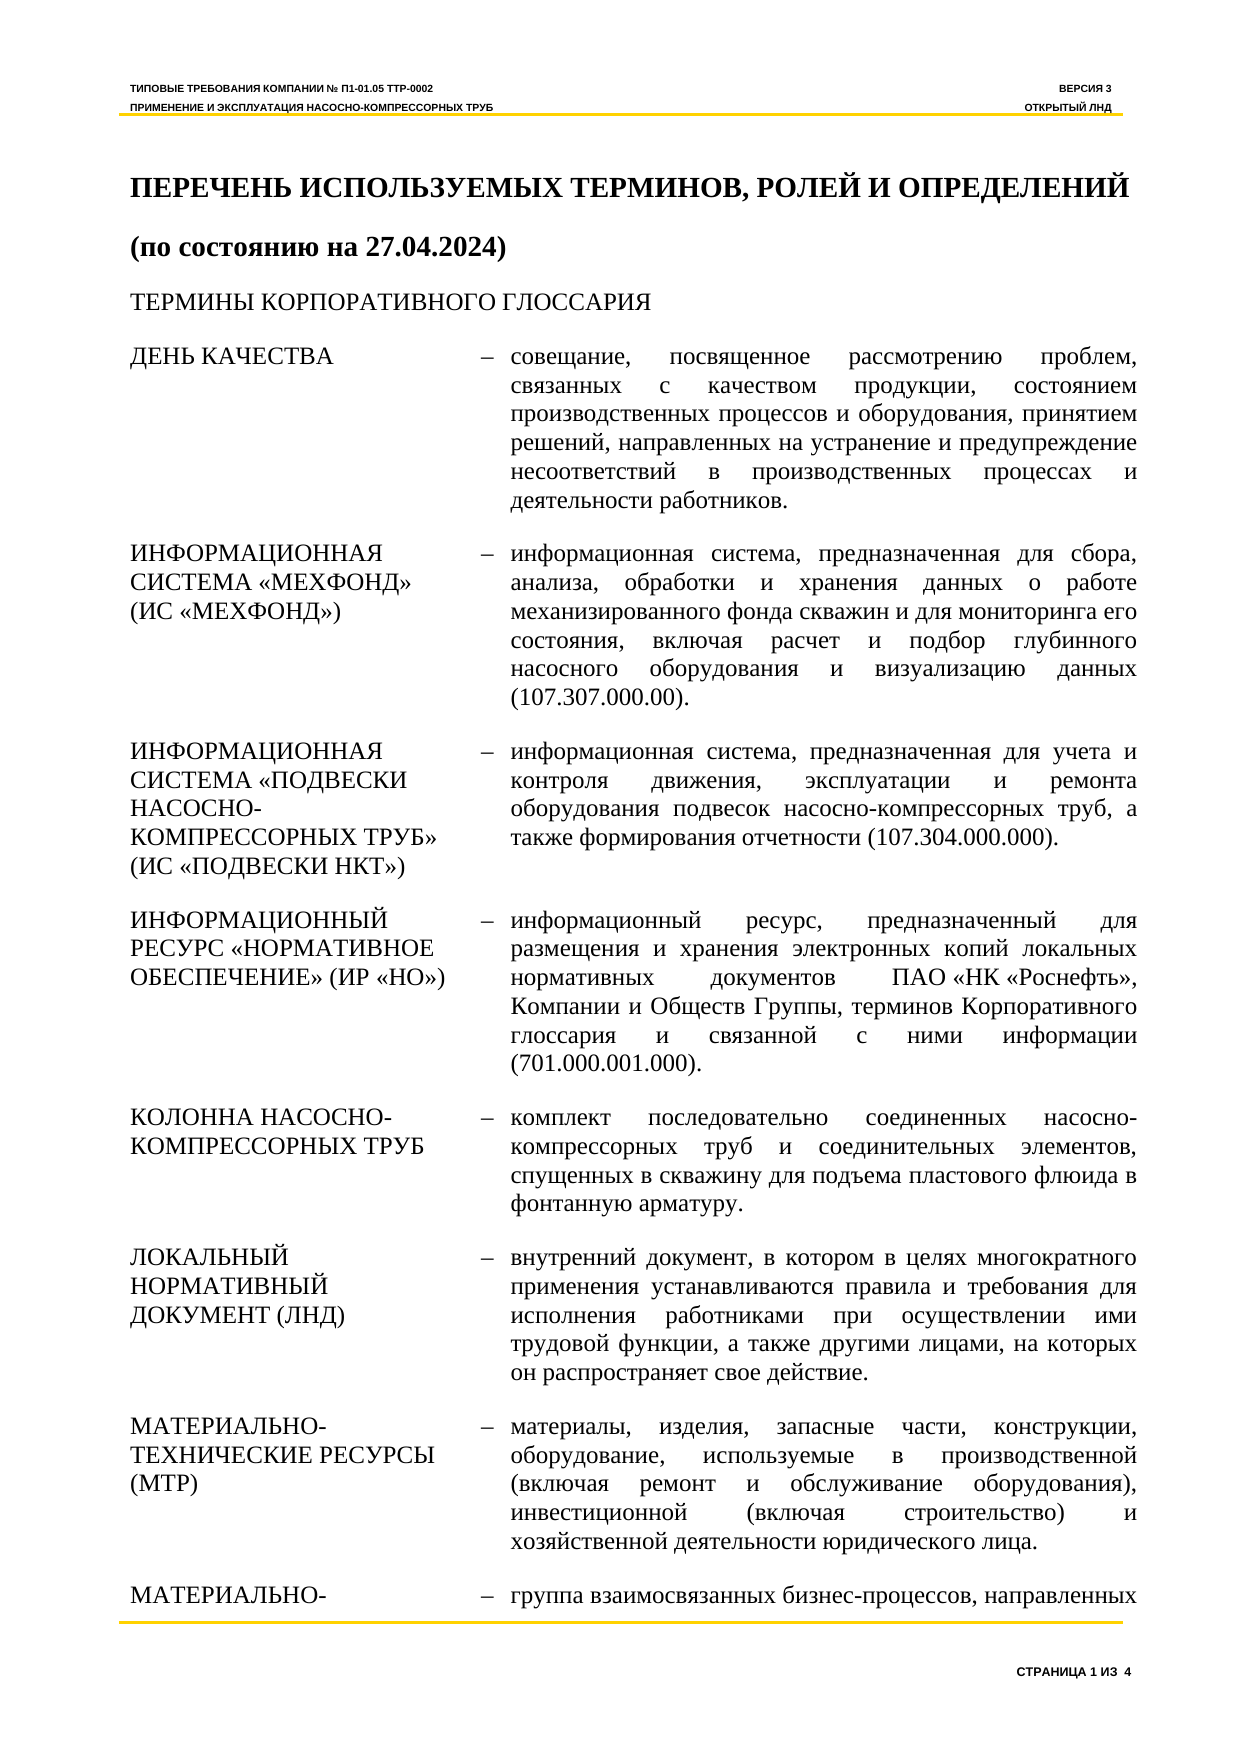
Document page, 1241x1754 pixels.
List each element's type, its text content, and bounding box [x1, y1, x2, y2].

table_cell – [470, 526, 499, 723]
table_cell – [470, 1567, 499, 1621]
table_header совещание, посвященное рассмотрению проблем, связанных с качеством продукции, состоянием производственных процессов и оборудования, принятием решений, направленных на устранение и предупреждение несоответствий в производственных процессах и деятельности работников. [499, 329, 1149, 526]
text (по состоянию на 27.04.2024) [130, 229, 1134, 262]
table_cell информационная система, предназначенная для сбора, анализа, обработки и хранения данных о работе механизированного фонда скважин и для мониторинга его состояния, включая расчет и подбор глубинного насосного оборудования и визуализацию данных (107.307.000.00). [499, 526, 1149, 723]
table_cell – [470, 1399, 499, 1567]
table_cell материалы, изделия, запасные части, конструкции, оборудование, используемые в производственной (включая ремонт и обслуживание оборудования), инвестиционной (включая строительство) и хозяйственной деятельности юридического лица. [499, 1399, 1149, 1567]
text ТЕРМИНЫ КОРПОРАТИВНОГО ГЛОССАРИЯ [130, 287, 1134, 316]
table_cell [499, 1567, 1149, 1621]
table_cell ЛОКАЛЬНЫЙ НОРМАТИВНЫЙ ДОКУМЕНТ (ЛНД) [119, 1230, 469, 1398]
table_cell – [470, 1090, 499, 1230]
table_cell – [470, 1230, 499, 1398]
table_cell МАТЕРИАЛЬНО-ТЕХНИЧЕСКИЕ РЕСУРСЫ (МТР) [119, 1399, 469, 1567]
table_cell информационная система, предназначенная для учета и контроля движения, эксплуатации и ремонта оборудования подвесок насосно-компрессорных труб, а также формирования отчетности (107.304.000.000). [499, 724, 1149, 892]
table_header ДЕНЬ КАЧЕСТВА [119, 329, 469, 526]
table_cell комплект последовательно соединенных насосно-компрессорных труб и соединительных элементов, спущенных в скважину для подъема пластового флюида в фонтанную арматуру. [499, 1090, 1149, 1230]
table_cell внутренний документ, в котором в целях многократного применения устанавливаются правила и требования для исполнения работниками при осуществлении ими трудовой функции, а также другими лицами, на которых он распространяет свое действие. [499, 1230, 1149, 1398]
table_cell информационный ресурс, предназначенный для размещения и хранения электронных копий локальных нормативных документов ПАО «НК «Роснефть», Компании и Обществ Группы, терминов Корпоративного глоссария и связанной с ними информации (701.000.001.000). [499, 892, 1149, 1090]
table_header – [470, 329, 499, 526]
table_cell ИНФОРМАЦИОННАЯ СИСТЕМА «ПОДВЕСКИ НАСОСНО-КОМПРЕССОРНЫХ ТРУБ» (ИС «ПОДВЕСКИ НКТ») [119, 724, 469, 892]
table_cell – [470, 892, 499, 1090]
table_cell КОЛОННА НАСОСНО-КОМПРЕССОРНЫХ ТРУБ [119, 1090, 469, 1230]
text ПЕРЕЧЕНЬ ИСПОЛЬЗУЕМЫХ ТЕРМИНОВ, РОЛЕЙ И ОПРЕДЕЛЕНИЙ [130, 170, 1134, 204]
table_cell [119, 1567, 469, 1621]
table_cell ИНФОРМАЦИОННАЯ СИСТЕМА «МЕХФОНД» (ИС «МЕХФОНД») [119, 526, 469, 723]
table_cell – [470, 724, 499, 892]
table_cell ИНФОРМАЦИОННЫЙ РЕСУРС «НОРМАТИВНОЕ ОБЕСПЕЧЕНИЕ» (ИР «НО») [119, 892, 469, 1090]
